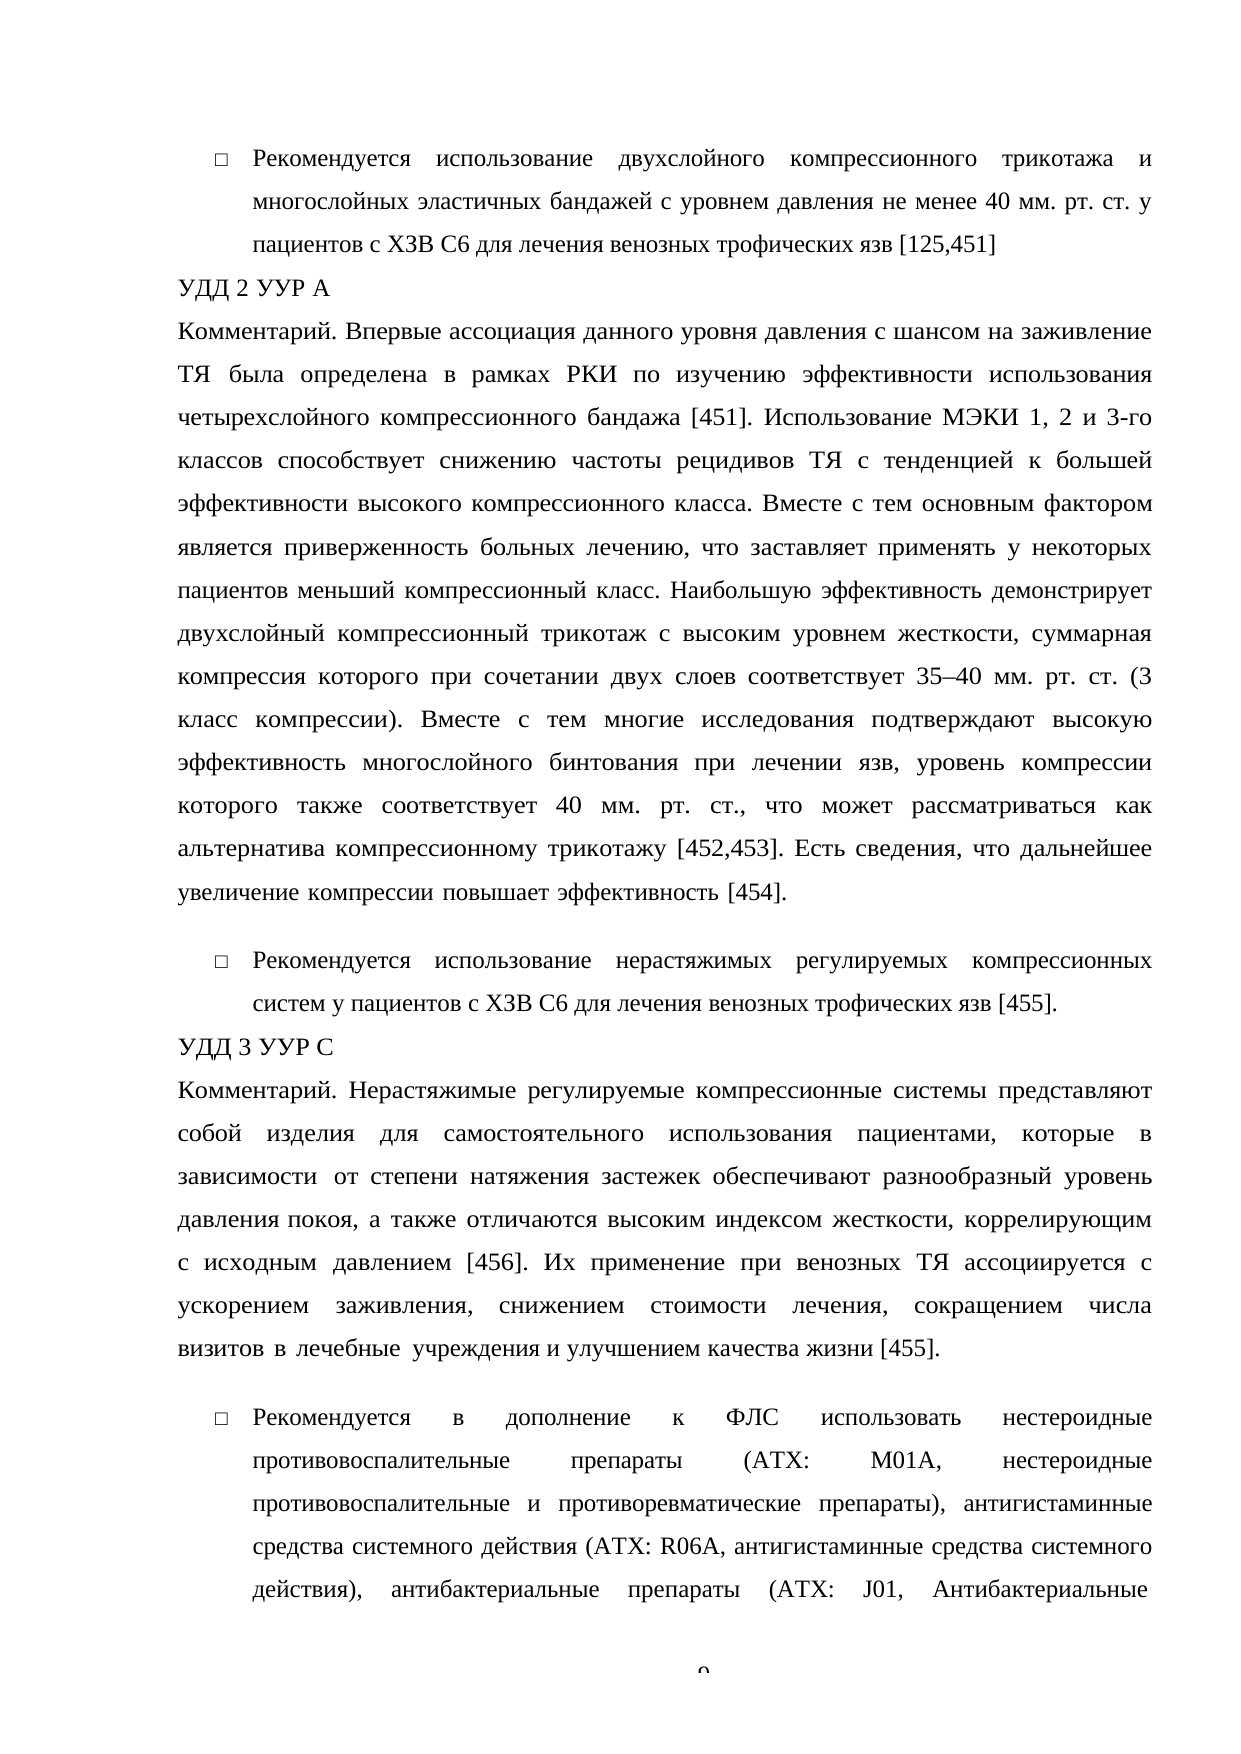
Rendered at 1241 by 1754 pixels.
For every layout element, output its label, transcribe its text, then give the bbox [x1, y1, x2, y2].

list Рекомендуется в дополнение к ФЛС использовать нестероидные противовоспалительные препараты (АТХ: M01A, нестероидные противовоспалительные и противоревматические препараты), антигистаминные средства системного действия (АТХ: R06A, антигистаминные средства системного действия), антибактериальные препараты (АТХ: J01, Антибактериальные [215, 1402, 1152, 1603]
text УДД 3 УУР C [177, 1032, 1163, 1061]
text УДД 2 УУР А [177, 273, 1163, 302]
text Комментарий. Нерастяжимые регулируемые компрессионные системы представляют собой изделия для самостоятельного использования пациентами, которые в зависимости от степени натяжения застежек обеспечивают разнообразный уровень давления покоя, а также отличаются высоким индексом жесткости, коррелирующим с исходным давлением [456]. Их применение при венозных ТЯ ассоциируется с ускорением заживления, снижением стоимости лечения, сокращением числа визитов в лечебные учреждения и улучшением качества жизни [455]. [177, 1075, 1152, 1362]
list Рекомендуется использование нерастяжимых регулируемых компрессионных систем у пациентов с ХЗВ С6 для лечения венозных трофических язв [455]. [215, 945, 1152, 1017]
list Рекомендуется использование двухслойного компрессионного трикотажа и многослойных эластичных бандажей с уровнем давления не менее 40 мм. рт. ст. у пациентов с ХЗВ С6 для лечения венозных трофических язв [125,451] [215, 143, 1152, 258]
text Комментарий. Впервые ассоциация данного уровня давления с шансом на заживление ТЯ была определена в рамках РКИ по изучению эффективности использования четырехслойного компрессионного бандажа [451]. Использование МЭКИ 1, 2 и 3-го классов способствует снижению частоты рецидивов ТЯ с тенденцией к большей эффективности высокого компрессионного класса. Вместе с тем основным фактором является приверженность больных лечению, что заставляет применять у некоторых пациентов меньший компрессионный класс. Наибольшую эффективность демонстрирует двухслойный компрессионный трикотаж с высоким уровнем жесткости, суммарная компрессия которого при сочетании двух слоев соответствует 35–40 мм. рт. ст. (3 класс компрессии). Вместе с тем многие исследования подтверждают высокую эффективность многослойного бинтования при лечении язв, уровень компрессии которого также соответствует 40 мм. рт. ст., что может рассматриваться как альтернатива компрессионному трикотажу [452,453]. Есть сведения, что дальнейшее увеличение компрессии повышает эффективность [454]. [177, 316, 1152, 905]
